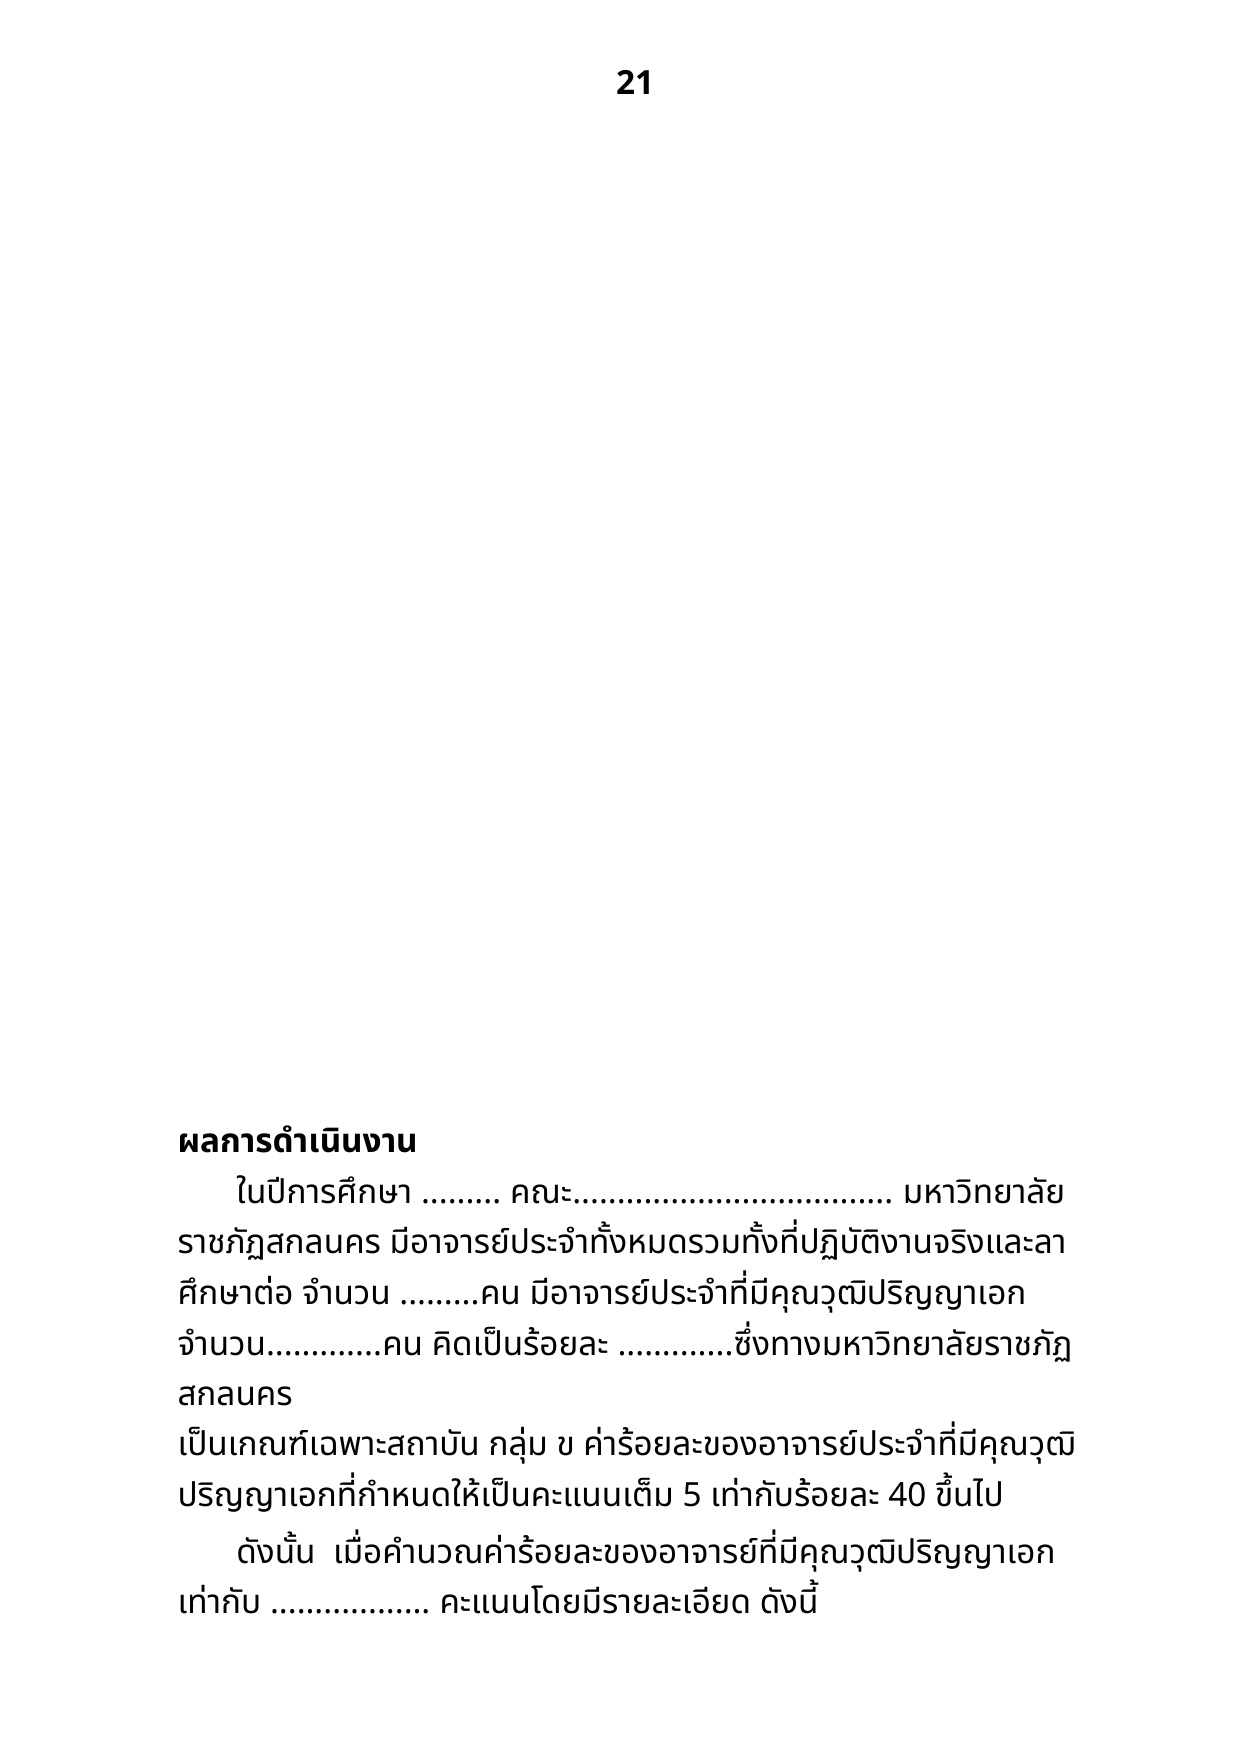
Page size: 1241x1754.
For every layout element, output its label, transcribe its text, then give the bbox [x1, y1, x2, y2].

text ผลการดำเนินงาน [177, 1117, 1092, 1168]
text ในปีการศึกษา ......... คณะ.................................... มหาวิทยาลัยราชภัฏสกลนคร มีอาจารย์ประจำทั้งหมดรวมทั้งที่ปฏิบัติงานจริงและลาศึกษาต่อ จำนวน .........คน มีอาจารย์ประจำที่มีคุณวุฒิปริญญาเอก จำนวน.............คน คิดเป็นร้อยละ .............ซึ่งทางมหาวิทยาลัยราชภัฏสกลนคร เป็นเกณฑ์เฉพาะสถาบัน กลุ่ม ข ค่าร้อยละของอาจารย์ประจำที่มีคุณวุฒิปริญญาเอกที่กำหนดให้เป็นคะแนนเต็ม 5 เท่ากับร้อยละ 40 ขึ้นไป [177, 1168, 1092, 1521]
text ดังนั้น เมื่อคำนวณค่าร้อยละของอาจารย์ที่มีคุณวุฒิปริญญาเอก เท่ากับ .................. คะแนนโดยมีรายละเอียด ดังนี้ [177, 1528, 1107, 1629]
